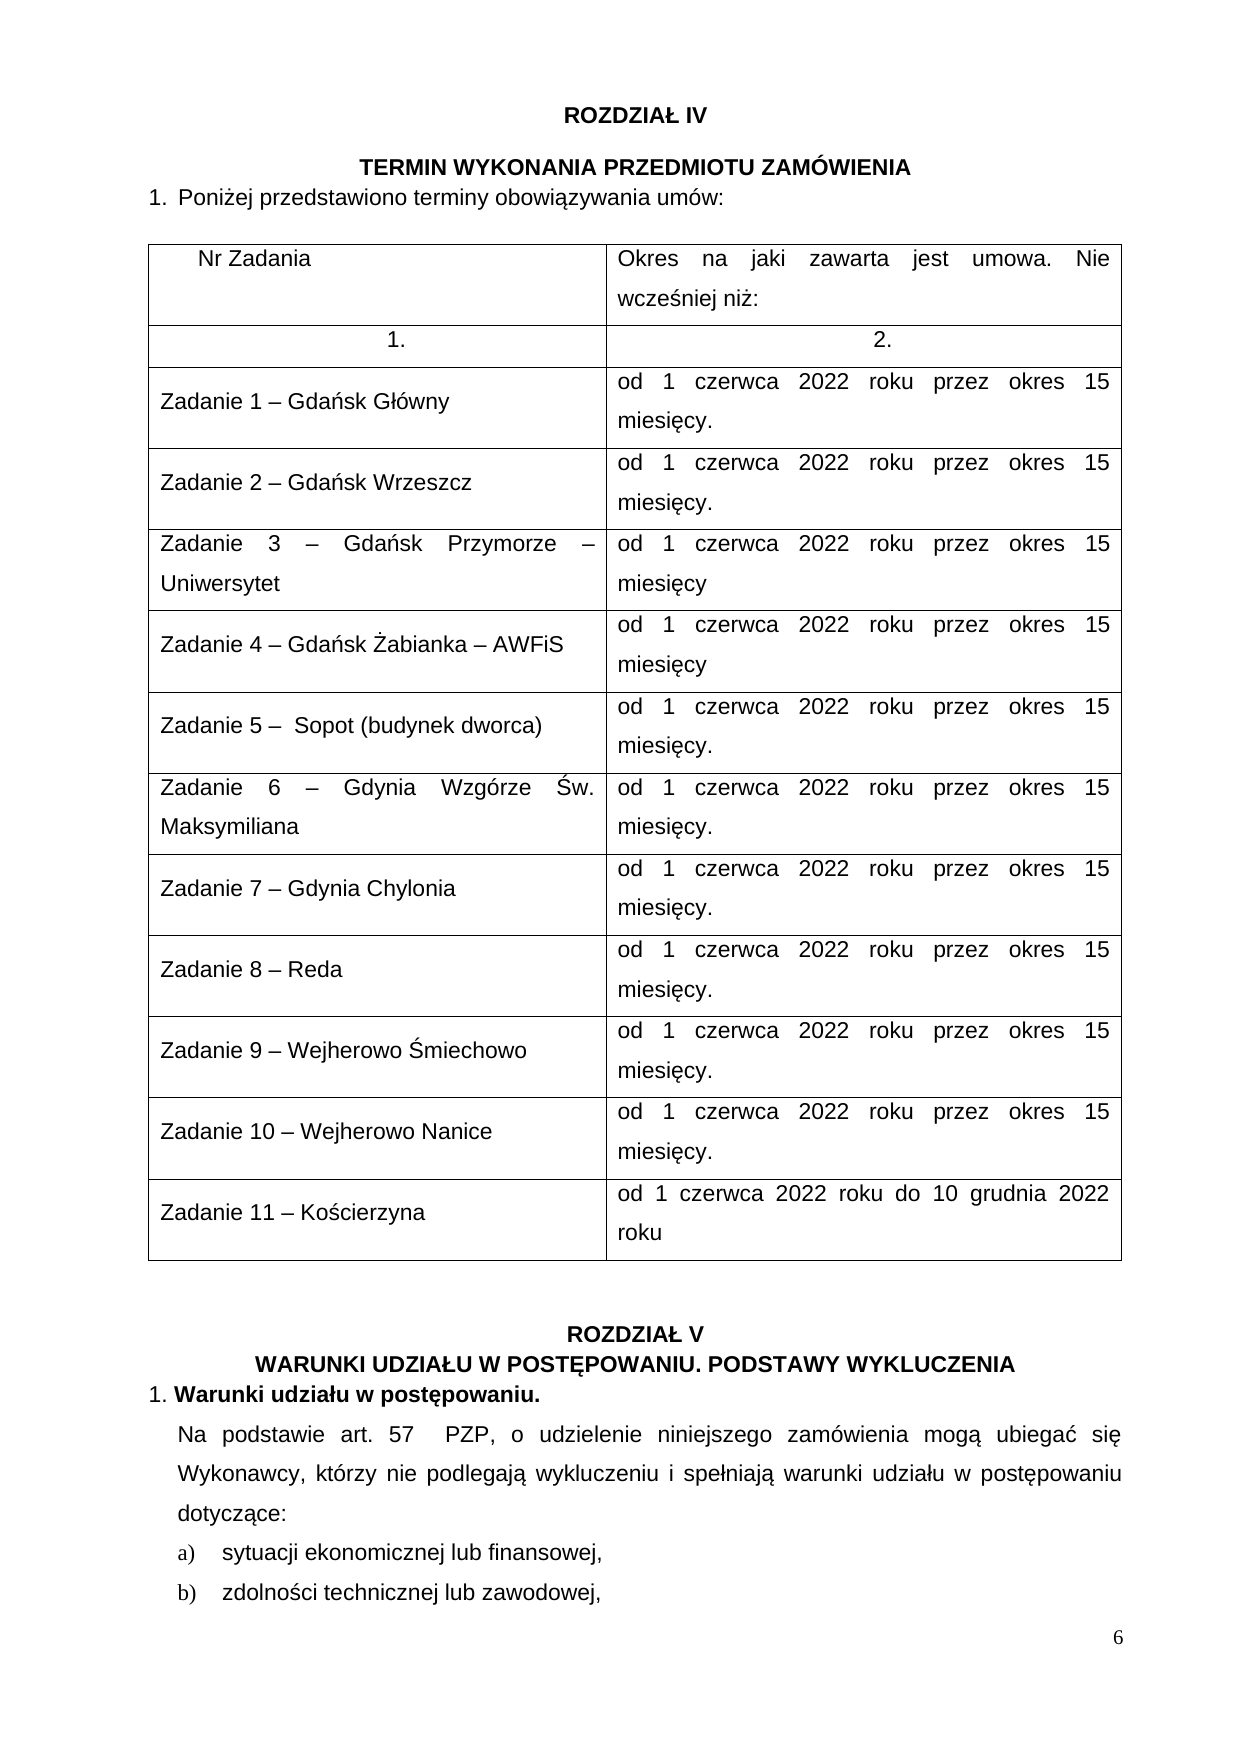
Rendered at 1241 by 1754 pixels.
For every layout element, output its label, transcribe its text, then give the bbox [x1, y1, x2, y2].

table_cell Zadanie 10 – Wejherowo Nanice [149, 1098, 606, 1178]
table_cell od 1 czerwca 2022 roku przez okres 15 miesięcy. [607, 1017, 1121, 1097]
list zdolności technicznej lub zawodowej, [177, 1579, 1122, 1606]
table_cell Zadanie 6 – Gdynia Wzgórze Św. Maksymiliana [149, 774, 606, 854]
text 1. Warunki udziału w postępowaniu. [148, 1381, 1122, 1408]
table_cell Zadanie 2 – Gdańsk Wrzeszcz [149, 449, 606, 529]
table_cell od 1 czerwca 2022 roku przez okres 15 miesięcy. [607, 774, 1121, 854]
table_cell od 1 czerwca 2022 roku przez okres 15 miesięcy. [607, 855, 1121, 935]
list Poniżej przedstawiono terminy obowiązywania umów: [148, 184, 1122, 210]
table_cell od 1 czerwca 2022 roku do 10 grudnia 2022 roku [607, 1180, 1121, 1259]
table_header Okres na jaki zawarta jest umowa. Nie wcześniej niż: [607, 245, 1121, 325]
table_cell Zadanie 3 – Gdańsk Przymorze – Uniwersytet [149, 530, 606, 610]
table_cell 1. [149, 326, 606, 367]
table_cell od 1 czerwca 2022 roku przez okres 15 miesięcy. [607, 1098, 1121, 1178]
table_cell od 1 czerwca 2022 roku przez okres 15 miesięcy. [607, 368, 1121, 448]
list sytuacji ekonomicznej lub finansowej, [177, 1539, 1122, 1566]
text Na podstawie art. 57 PZP, o udzielenie niniejszego zamówienia mogą ubiegać się Wykonawcy, którzy nie podlegają wykluczeniu i spełniają warunki udziału w postępowaniu dotyczące: [177, 1421, 1122, 1526]
table_cell Zadanie 9 – Wejherowo Śmiechowo [149, 1017, 606, 1097]
table_cell 2. [607, 326, 1121, 367]
table_cell od 1 czerwca 2022 roku przez okres 15 miesięcy. [607, 449, 1121, 529]
table_cell Zadanie 7 – Gdynia Chylonia [149, 855, 606, 935]
table_cell od 1 czerwca 2022 roku przez okres 15 miesięcy [607, 530, 1121, 610]
table_cell od 1 czerwca 2022 roku przez okres 15 miesięcy [607, 611, 1121, 692]
table_cell Zadanie 8 – Reda [149, 936, 606, 1016]
table_header Nr Zadania [149, 245, 606, 325]
table_cell Zadanie 1 – Gdańsk Główny [149, 368, 606, 448]
table_cell Zadanie 5 – Sopot (budynek dworca) [149, 693, 606, 773]
text TERMIN WYKONANIA PRZEDMIOTU ZAMÓWIENIA [148, 153, 1122, 180]
table_cell od 1 czerwca 2022 roku przez okres 15 miesięcy. [607, 936, 1121, 1016]
table_cell od 1 czerwca 2022 roku przez okres 15 miesięcy. [607, 693, 1121, 773]
text ROZDZIAŁ V [148, 1321, 1122, 1347]
table_cell Zadanie 4 – Gdańsk Żabianka – AWFiS [149, 611, 606, 692]
table_cell Zadanie 11 – Kościerzyna [149, 1180, 606, 1259]
text WARUNKI UDZIAŁU W POSTĘPOWANIU. PODSTAWY WYKLUCZENIA [148, 1351, 1122, 1378]
text ROZDZIAŁ IV [148, 102, 1122, 129]
